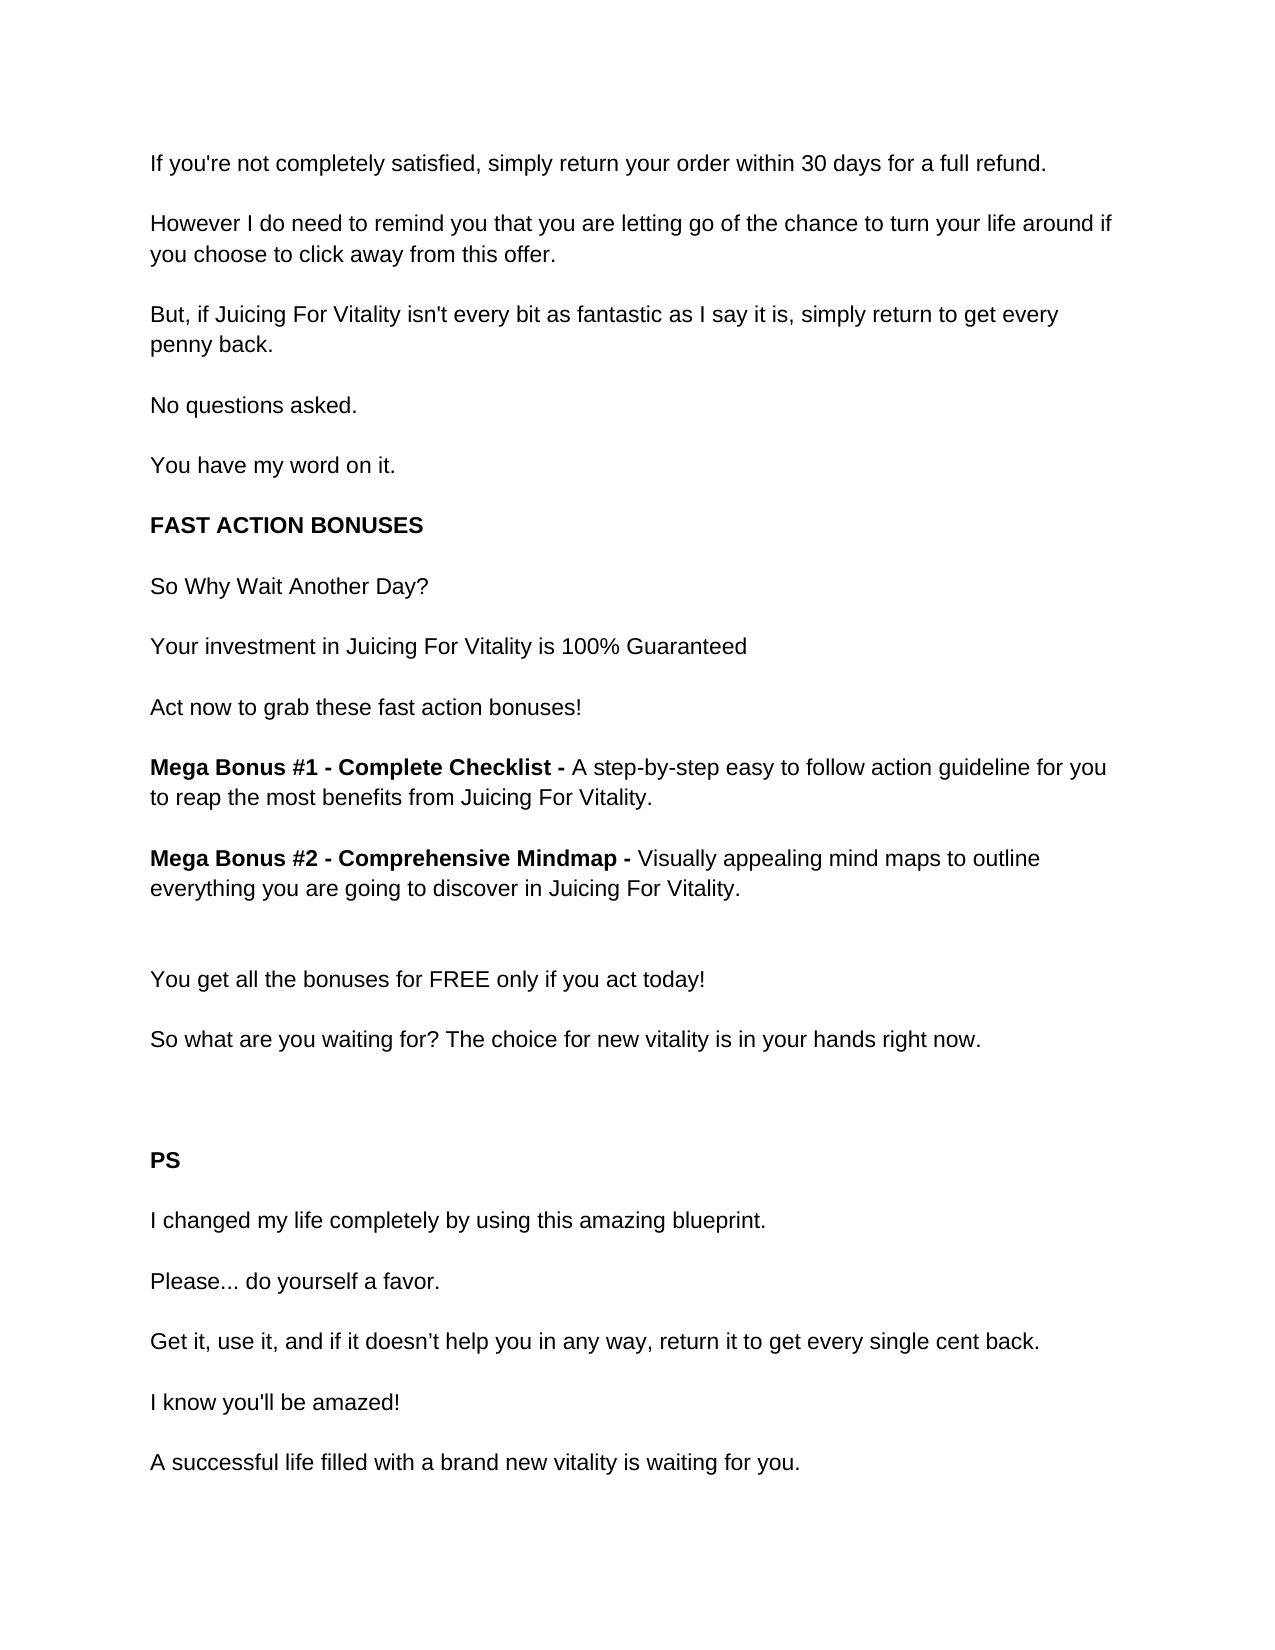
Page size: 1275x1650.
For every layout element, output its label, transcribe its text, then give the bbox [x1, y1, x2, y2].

text Your investment in Juicing For Vitality is 100% Guaranteed [150, 633, 1125, 660]
text If you're not completely satisfied, simply return your order within 30 days for a full refund. [150, 150, 1125, 176]
text But, if Juicing For Vitality isn't every bit as fantastic as I say it is, simply return to get every penny back. [150, 301, 1125, 358]
text Mega Bonus #2 - Comprehensive Mindmap - Visually appealing mind maps to outline everything you are going to discover in Juicing For Vitality. [150, 845, 1125, 901]
text FAST ACTION BONUSES [150, 512, 1125, 539]
text So Why Wait Another Day? [150, 573, 1125, 599]
text A successful life filled with a brand new vitality is waiting for you. [150, 1449, 1125, 1475]
text You have my word on it. [150, 452, 1125, 478]
text PS [150, 1147, 1125, 1173]
text No questions asked. [150, 392, 1125, 418]
text Please... do yourself a favor. [150, 1268, 1125, 1294]
text I changed my life completely by using this amazing blueprint. [150, 1207, 1125, 1234]
text Act now to grab these fast action bonuses! [150, 694, 1125, 720]
text Mega Bonus #1 - Complete Checklist - A step-by-step easy to follow action guideline for you to reap the most benefits from Juicing For Vitality. [150, 754, 1125, 811]
text You get all the bonuses for FREE only if you act today! [150, 966, 1125, 992]
text Get it, use it, and if it doesn’t help you in any way, return it to get every single cent back. [150, 1328, 1125, 1354]
text I know you'll be amazed! [150, 1388, 1125, 1415]
text So what are you waiting for? The choice for new vitality is in your hands right now. [150, 1026, 1125, 1052]
text However I do need to remind you that you are letting go of the chance to turn your life around if you choose to click away from this offer. [150, 210, 1125, 267]
